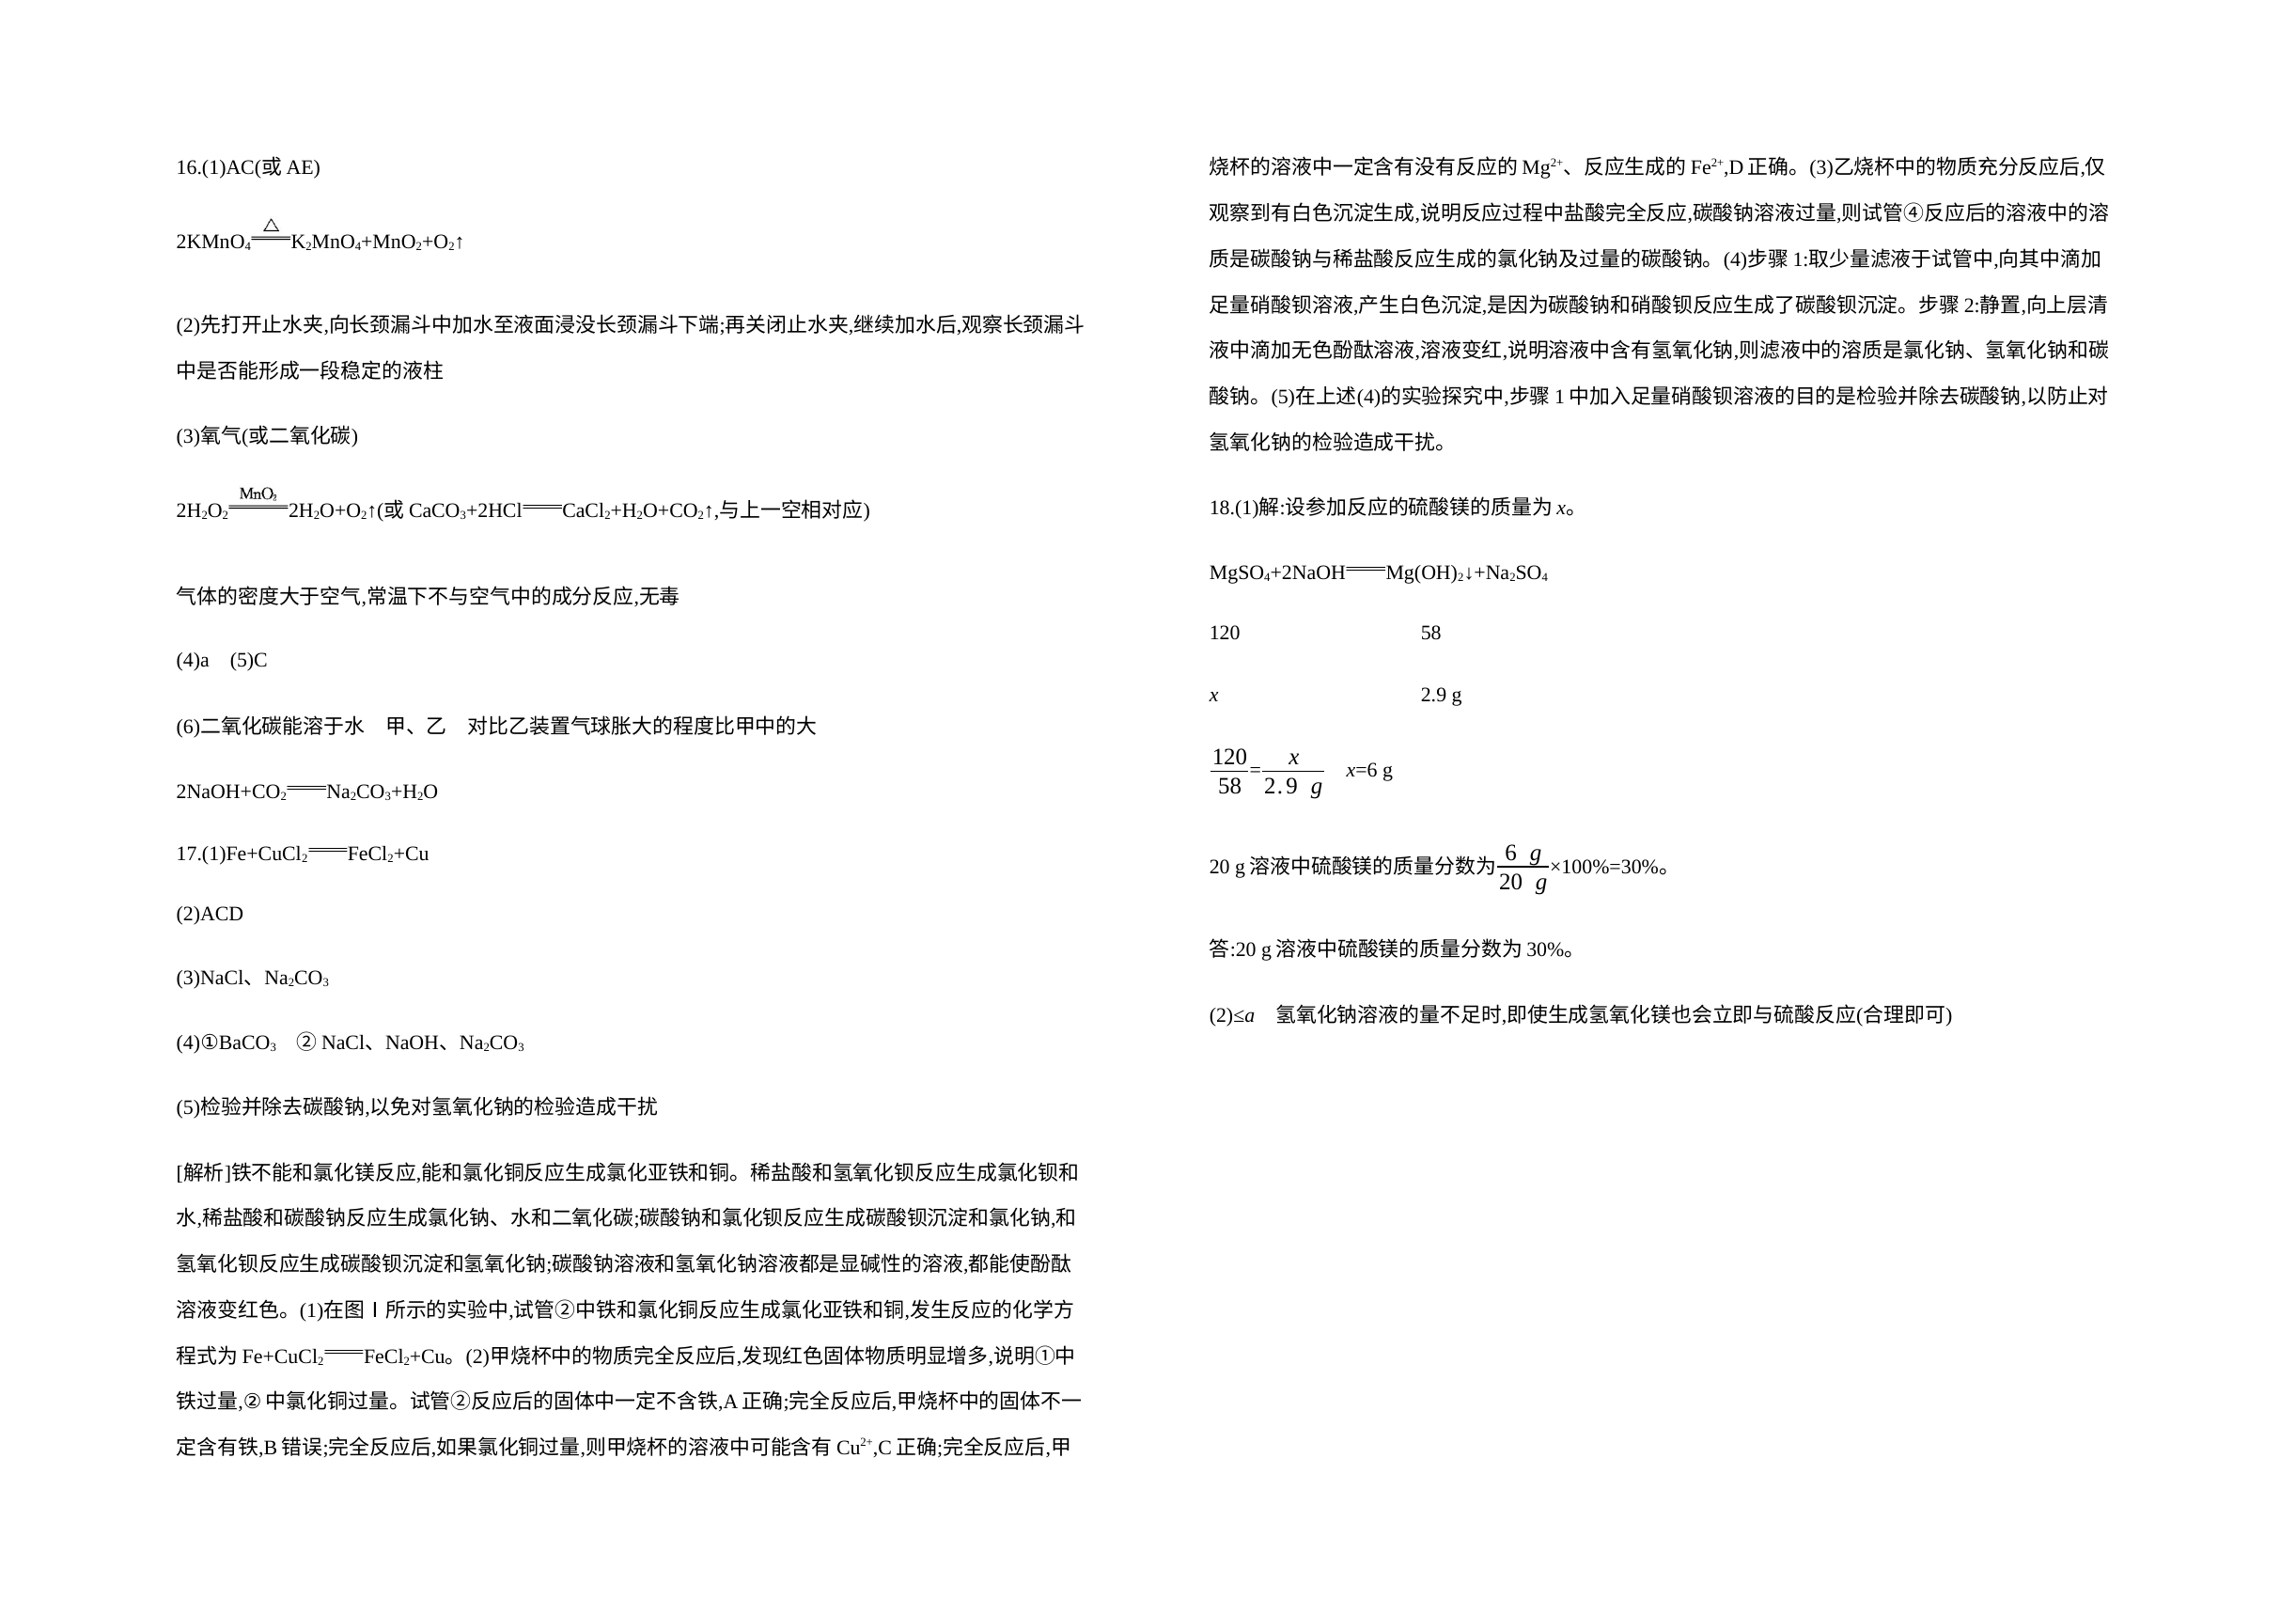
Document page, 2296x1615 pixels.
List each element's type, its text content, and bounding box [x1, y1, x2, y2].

picture [307, 838, 348, 861]
text (5)检验并除去碳酸钠,以免对氢氧化钠的检验造成干扰 [176, 1090, 1086, 1121]
picture [250, 215, 291, 249]
picture [286, 776, 327, 799]
text [解析]铁不能和氯化镁反应,能和氯化铜反应生成氯化亚铁和铜。稀盐酸和氢氧化钡反应生成氯化钡和水,稀盐酸和碳酸钠反应生成氯化钠、水和二氧化碳;碳酸钠和氯化钡反应生成碳酸钡沉淀和氯化钠,和氢氧化钡反应生成碳酸钡沉淀和氢氧化钠;碳酸钠溶液和氢氧化钠溶液都是显碱性的溶液,都能使酚酞溶液变红色。(1)在图Ⅰ所示的实验中,试管②中铁和氯化铜反应生成氯化亚铁和铜,发生反应的化学方程式为Fe+CuCl2FeCl2+Cu。(2)甲烧杯中的物质完全反应后,发现红色固体物质明显增多,说明①中铁过量,②中氯化铜过量。试管②反应后的固体中一定不含铁,A正确;完全反应后,甲烧杯中的固体不一定含有铁,B错误;完全反应后,如果氯化铜过量,则甲烧杯的溶液中可能含有Cu2+,C正确;完全反应后,甲烧杯的溶液中一定含有没有反应的Mg2+、反应生成的Fe2+,D正确。(3)乙烧杯中的物质充分反应后,仅观察到有白色沉淀生成,说明反应过程中盐酸完全反应,碳酸钠溶液过量,则试管④反应后的溶液中的溶质是碳酸钠与稀盐酸反应生成的氯化钠及过量的碳酸钠。(4)步骤1:取少量滤液于试管中,向其中滴加足量硝酸钡溶液,产生白色沉淀,是因为碳酸钠和硝酸钡反应生成了碳酸钡沉淀。步骤2:静置,向上层清液中滴加无色酚酞溶液,溶液变红,说明溶液中含有氢氧化钠,则滤液中的溶质是氯化钠、氢氧化钠和碳酸钠。(5)在上述(4)的实验探究中,步骤1中加入足量硝酸钡溶液的目的是检验并除去碳酸钠,以防止对氢氧化钠的检验造成干扰。 [176, 1155, 1086, 1461]
text x 2.9 g [1210, 680, 2119, 710]
text 17.(1)Fe+CuCl2FeCl2+Cu [176, 837, 1086, 867]
text = x=6 g [1210, 742, 2119, 803]
text 2KMnO4K2MnO4+MnO2+O2↑ [176, 215, 1086, 276]
text [解析]铁不能和氯化镁反应,能和氯化铜反应生成氯化亚铁和铜。稀盐酸和氢氧化钡反应生成氯化钡和水,稀盐酸和碳酸钠反应生成氯化钠、水和二氧化碳;碳酸钠和氯化钡反应生成碳酸钡沉淀和氯化钠,和氢氧化钡反应生成碳酸钡沉淀和氢氧化钠;碳酸钠溶液和氢氧化钠溶液都是显碱性的溶液,都能使酚酞溶液变红色。(1)在图Ⅰ所示的实验中,试管②中铁和氯化铜反应生成氯化亚铁和铜,发生反应的化学方程式为Fe+CuCl2FeCl2+Cu。(2)甲烧杯中的物质完全反应后,发现红色固体物质明显增多,说明①中铁过量,②中氯化铜过量。试管②反应后的固体中一定不含铁,A正确;完全反应后,甲烧杯中的固体不一定含有铁,B错误;完全反应后,如果氯化铜过量,则甲烧杯的溶液中可能含有Cu2+,C正确;完全反应后,甲烧杯的溶液中一定含有没有反应的Mg2+、反应生成的Fe2+,D正确。(3)乙烧杯中的物质充分反应后,仅观察到有白色沉淀生成,说明反应过程中盐酸完全反应,碳酸钠溶液过量,则试管④反应后的溶液中的溶质是碳酸钠与稀盐酸反应生成的氯化钠及过量的碳酸钠。(4)步骤1:取少量滤液于试管中,向其中滴加足量硝酸钡溶液,产生白色沉淀,是因为碳酸钠和硝酸钡反应生成了碳酸钡沉淀。步骤2:静置,向上层清液中滴加无色酚酞溶液,溶液变红,说明溶液中含有氢氧化钠,则滤液中的溶质是氯化钠、氢氧化钠和碳酸钠。(5)在上述(4)的实验探究中,步骤1中加入足量硝酸钡溶液的目的是检验并除去碳酸钠,以防止对氢氧化钠的检验造成干扰。 [1210, 150, 2119, 456]
text 18.(1)解:设参加反应的硫酸镁的质量为x。 [1210, 491, 2119, 521]
text (3)NaCl、Na2CO3 [176, 961, 1086, 991]
text (3)氧气(或二氧化碳) [176, 419, 1086, 449]
picture [227, 483, 289, 518]
picture [323, 1341, 364, 1363]
text 2H2O22H2O+O2↑(或CaCO3+2HClCaCl2+H2O+CO2↑,与上一空相对应) [176, 484, 1086, 545]
text 20 g溶液中硫酸镁的质量分数为×100%=30%。 [1210, 837, 2119, 898]
text 答:20 g溶液中硫酸镁的质量分数为30%。 [1210, 933, 2119, 963]
picture [1345, 557, 1386, 580]
picture [522, 494, 562, 518]
text (2)先打开止水夹,向长颈漏斗中加水至液面浸没长颈漏斗下端;再关闭止水夹,继续加水后,观察长颈漏斗中是否能形成一段稳定的液柱 [176, 308, 1086, 384]
text (4)a (5)C [176, 645, 1086, 675]
text (6)二氧化碳能溶于水 甲、乙 对比乙装置气球胀大的程度比甲中的大 [176, 710, 1086, 740]
text 2NaOH+CO2Na2CO3+H2O [176, 775, 1086, 805]
text 120 58 [1210, 618, 2119, 648]
text 16.(1)AC(或AE) [176, 150, 1086, 180]
text (2)ACD [176, 899, 1086, 929]
text MgSO4+2NaOHMg(OH)2↓+Na2SO4 [1210, 556, 2119, 586]
text (4)①BaCO3 ②NaCl、NaOH、Na2CO3 [176, 1026, 1086, 1056]
text (2)≤a 氢氧化钠溶液的量不足时,即使生成氢氧化镁也会立即与硫酸反应(合理即可) [1210, 997, 2119, 1028]
text 气体的密度大于空气,常温下不与空气中的成分反应,无毒 [176, 579, 1086, 610]
